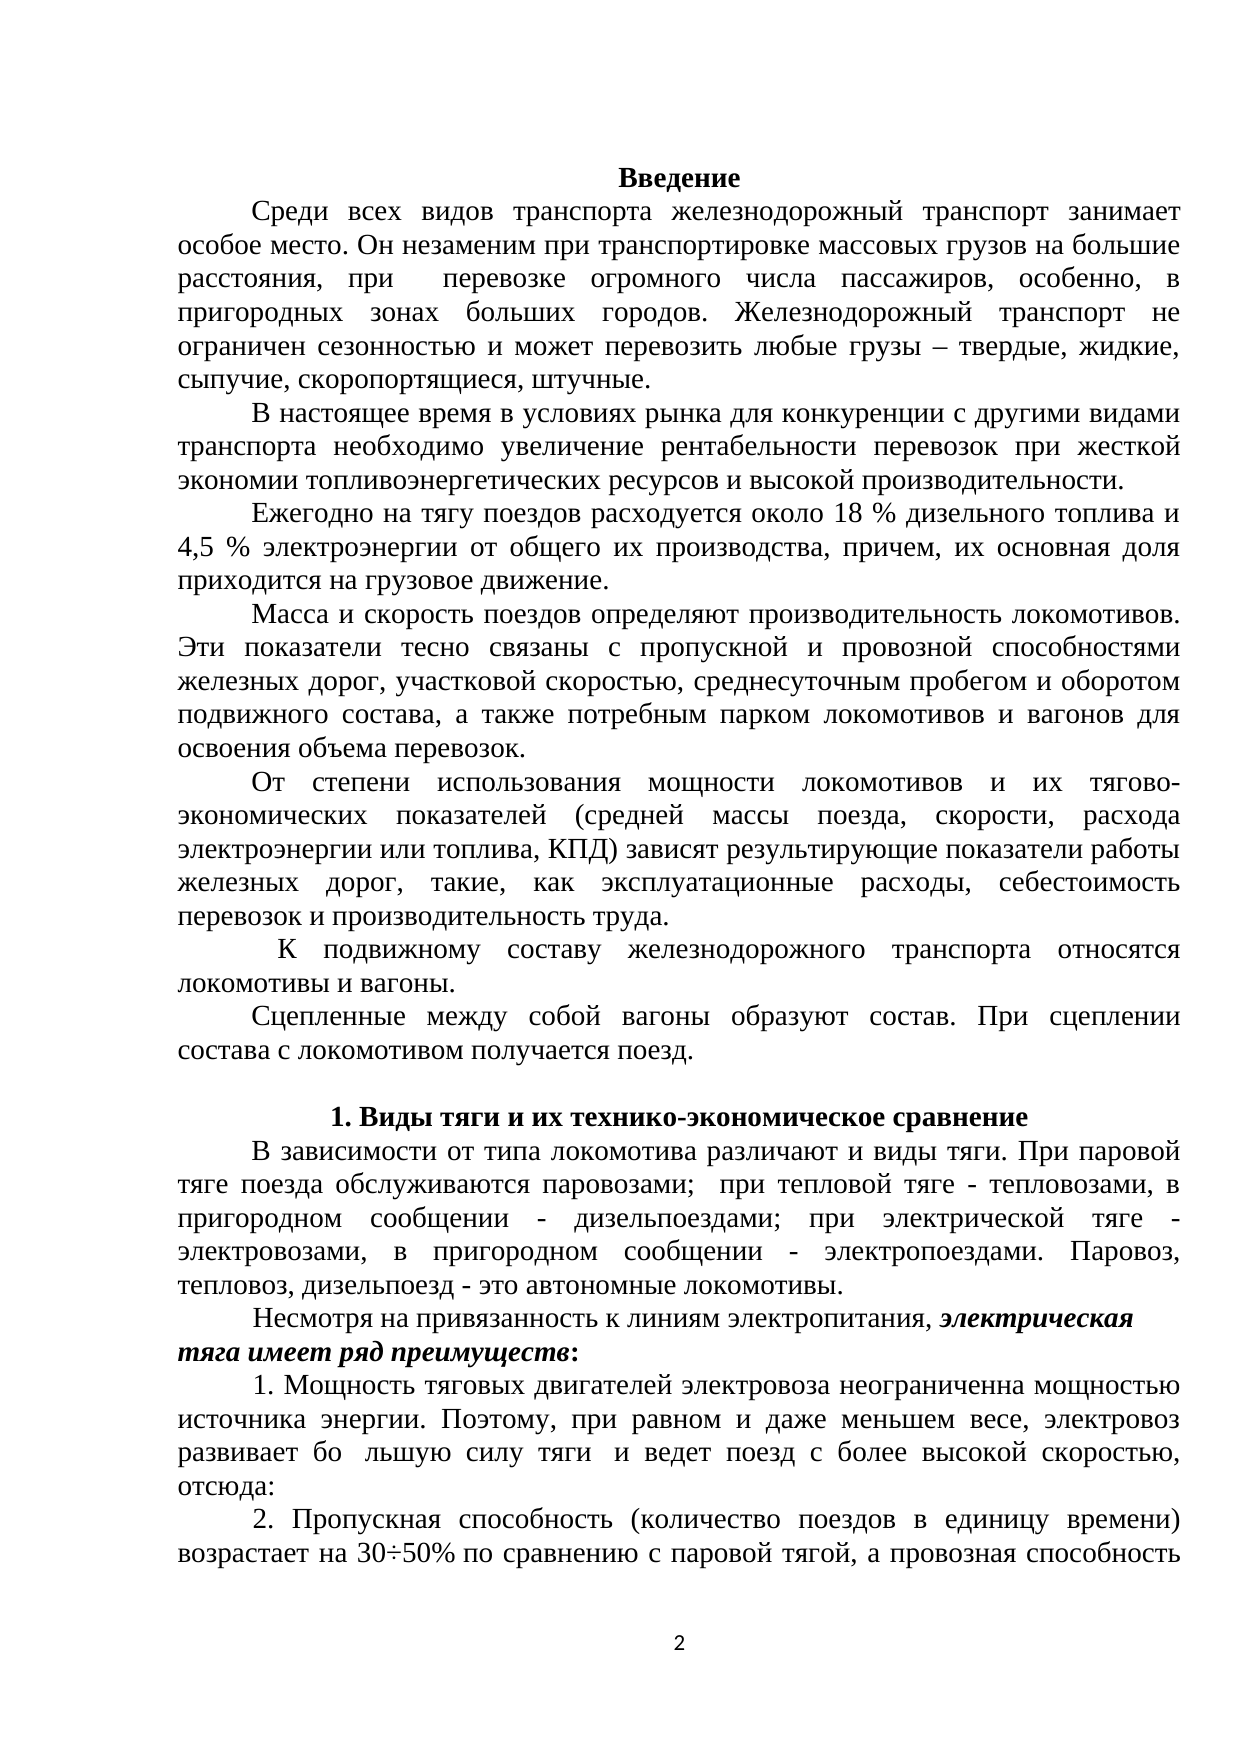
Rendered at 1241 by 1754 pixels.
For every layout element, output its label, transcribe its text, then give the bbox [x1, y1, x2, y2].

text 1. Виды тяги и их технико-экономическое сравнение [177, 1099, 1181, 1133]
text К подвижному составу железнодорожного транспорта относятся локомотивы и вагоны. [177, 931, 1181, 998]
text 1. Мощность тяговых двигателей электровоза неограниченна мощностью источника энергии. Поэтому, при равном и даже меньшем весе, электровоз развивает большую силу тяги и ведет поезд с более высокой скоростью, отсюда: [177, 1367, 1181, 1502]
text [177, 1502, 1181, 1569]
text Ежегодно на тягу поездов расходуется около 18 % дизельного топлива и 4,5 % электроэнергии от общего их производства, причем, их основная доля приходится на грузовое движение. [177, 495, 1181, 596]
text В настоящее время в условиях рынка для конкуренции с другими видами транспорта необходимо увеличение рентабельности перевозок при жесткой экономии топливоэнергетических ресурсов и высокой производительности. [177, 395, 1181, 495]
text Несмотря на привязанность к линиям электропитания, электрическая тяга имеет ряд преимуществ: [177, 1300, 1181, 1367]
text Среди всех видов транспорта железнодорожный транспорт занимает особое место. Он незаменим при транспортировке массовых грузов на большие расстояния, при перевозке огромного числа пассажиров, особенно, в пригородных зонах больших городов. Железнодорожный транспорт не ограничен сезонностью и может перевозить любые грузы – твердые, жидкие, сыпучие, скоропортящиеся, штучные. [177, 193, 1181, 395]
text От степени использования мощности локомотивов и их тягово-экономических показателей (средней массы поезда, скорости, расхода электроэнергии или топлива, КПД) зависят результирующие показатели работы железных дорог, такие, как эксплуатационные расходы, себестоимость перевозок и производительность труда. [177, 764, 1181, 931]
text В зависимости от типа локомотива различают и виды тяги. При паровой тяге поезда обслуживаются паровозами; при тепловой тяге - тепловозами, в пригородном сообщении - дизельпоездами; при электрической тяге - электровозами, в пригородном сообщении - электропоездами. Паровоз, тепловоз, дизельпоезд - это автономные локомотивы. [177, 1133, 1181, 1300]
text Масса и скорость поездов определяют производительность локомотивов. Эти показатели тесно связаны с пропускной и провозной способностями железных дорог, участковой скоростью, среднесуточным пробегом и оборотом подвижного состава, а также потребным парком локомотивов и вагонов для освоения объема перевозок. [177, 596, 1181, 764]
text Сцепленные между собой вагоны образуют состав. При сцеплении состава с локомотивом получается поезд. [177, 998, 1181, 1066]
text Введение [177, 160, 1181, 193]
